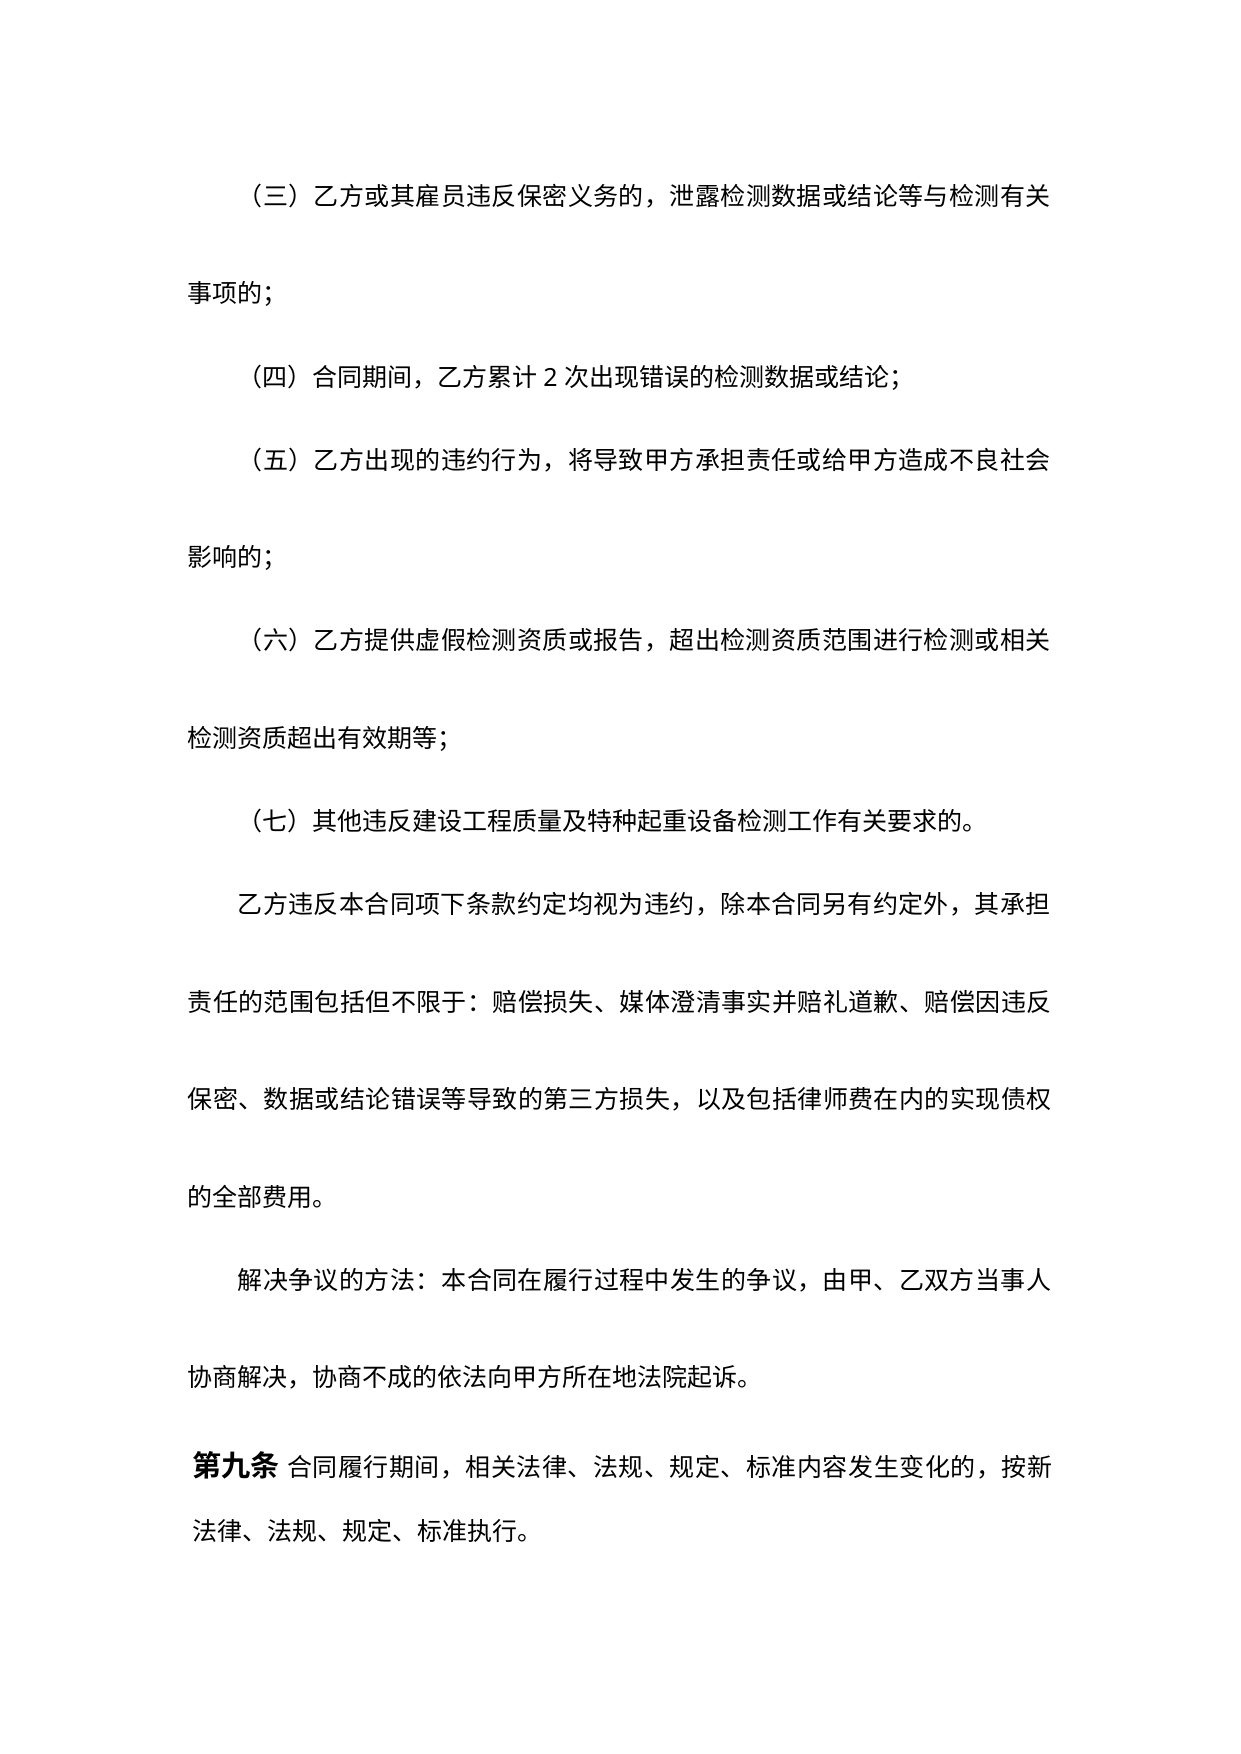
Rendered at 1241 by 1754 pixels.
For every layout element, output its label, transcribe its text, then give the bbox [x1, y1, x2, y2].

text 乙方违反本合同项下条款约定均视为违约，除本合同另有约定外，其承担责任的范围包括但不限于：赔偿损失、媒体澄清事实并赔礼道歉、赔偿因违反保密、数据或结论错误等导致的第三方损失，以及包括律师费在内的实现债权的全部费用。 [187, 870, 1053, 1228]
text （五）乙方出现的违约行为，将导致甲方承担责任或给甲方造成不良社会影响的； [187, 426, 1053, 588]
text （三）乙方或其雇员违反保密义务的，泄露检测数据或结论等与检测有关事项的； [187, 162, 1053, 324]
text 第九条 合同履行期间，相关法律、法规、规定、标准内容发生变化的，按新法律、法规、规定、标准执行。 [192, 1432, 1053, 1562]
text （四）合同期间，乙方累计 2 次出现错误的检测数据或结论； [187, 343, 1053, 408]
text （六）乙方提供虚假检测资质或报告，超出检测资质范围进行检测或相关检测资质超出有效期等； [187, 606, 1053, 769]
text 解决争议的方法：本合同在履行过程中发生的争议，由甲、乙双方当事人协商解决，协商不成的依法向甲方所在地法院起诉。 [187, 1246, 1053, 1408]
text （七）其他违反建设工程质量及特种起重设备检测工作有关要求的。 [187, 787, 1053, 852]
